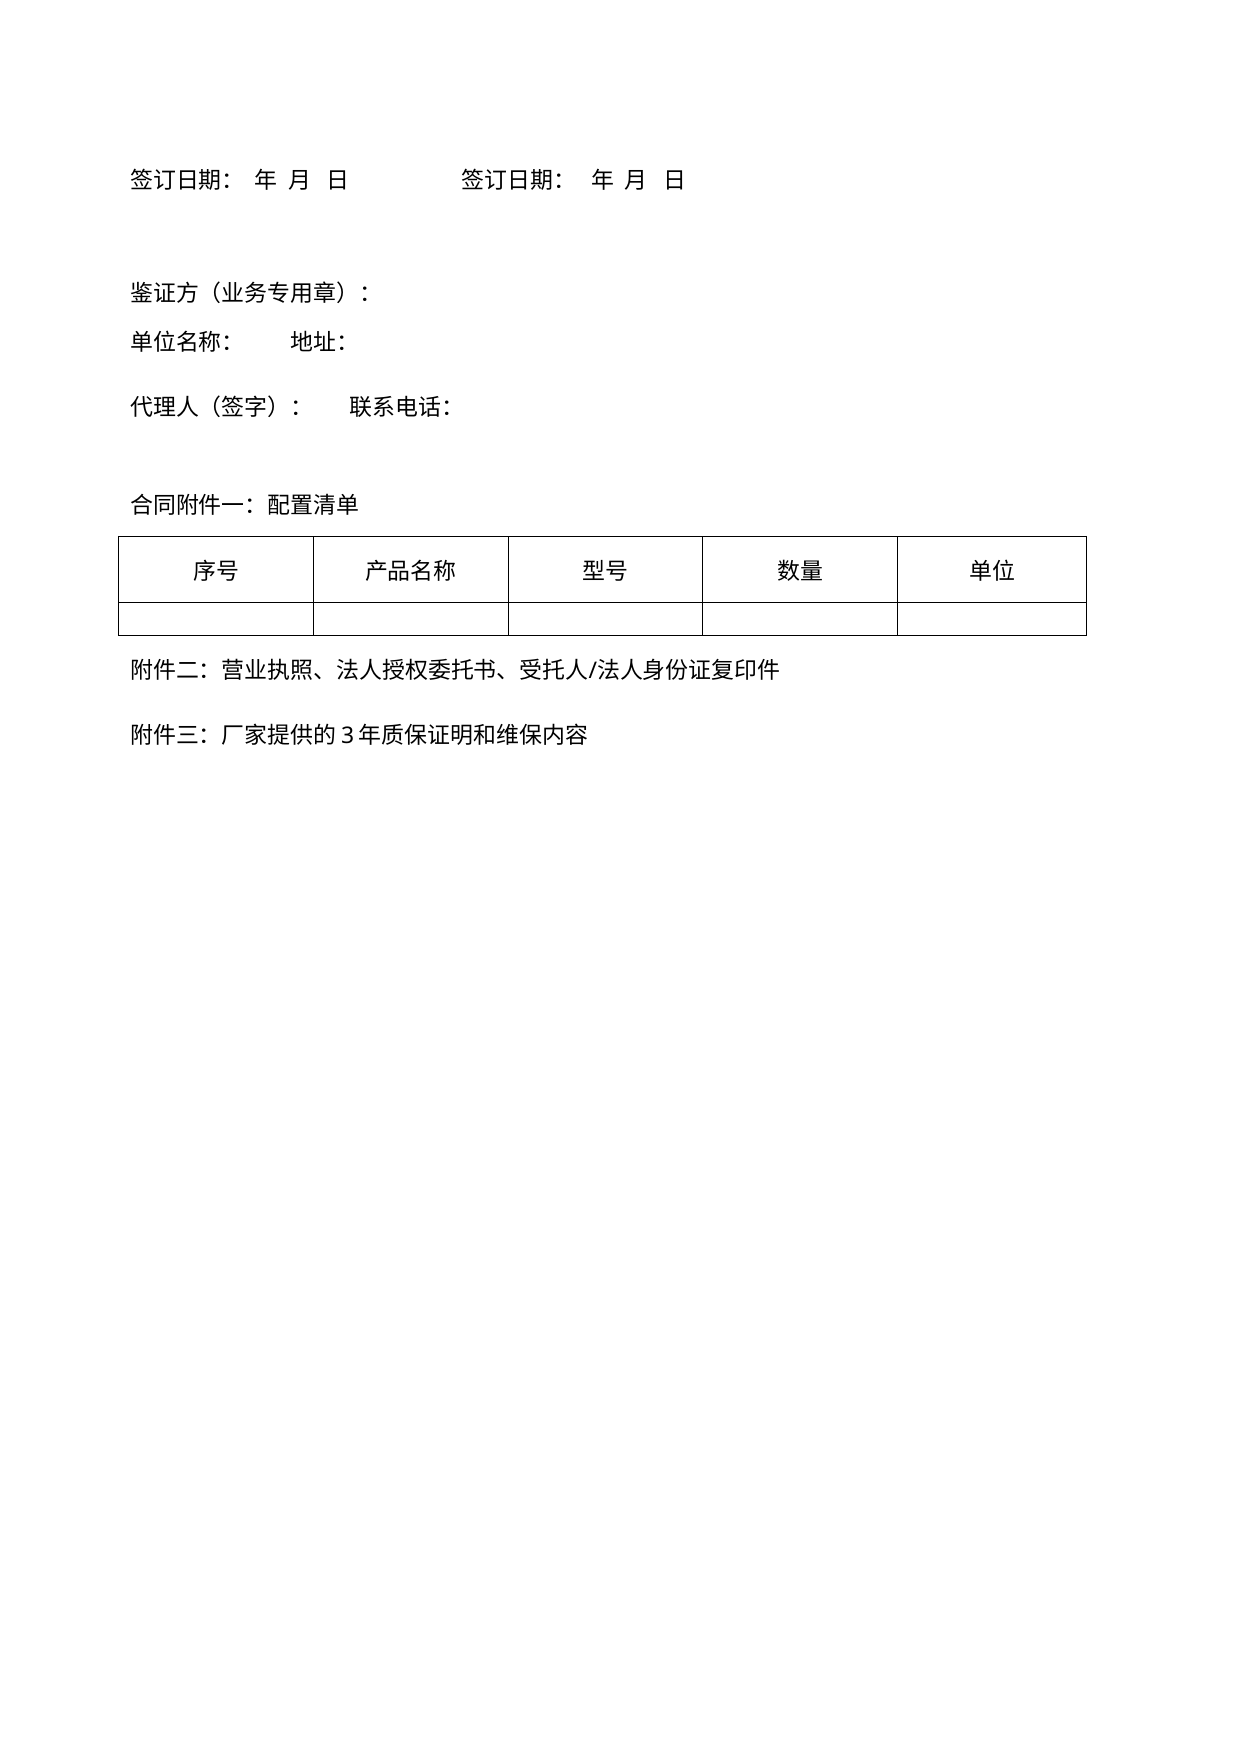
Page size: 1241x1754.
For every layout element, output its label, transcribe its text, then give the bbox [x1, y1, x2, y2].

text 签订日期： 年 月 日 签订日期： 年 月 日 [130, 146, 1110, 211]
table_header 产品名称 [314, 537, 508, 602]
text 附件三：厂家提供的3年质保证明和维保内容 [130, 701, 1110, 766]
text 单位名称： 地址： [130, 308, 1110, 373]
table_cell [314, 603, 508, 635]
table_header 型号 [509, 537, 702, 602]
table_header 序号 [119, 537, 313, 602]
table_cell [119, 603, 313, 635]
table_cell [703, 603, 897, 635]
text 鉴证方（业务专用章）： [130, 243, 1110, 308]
table_header 单位 [898, 537, 1086, 602]
table_cell [898, 603, 1086, 635]
table_cell [509, 603, 702, 635]
text 合同附件一：配置清单 [130, 471, 1110, 536]
text 代理人（签字）： 联系电话： [130, 373, 1110, 438]
text 附件二：营业执照、法人授权委托书、受托人/法人身份证复印件 [130, 636, 1110, 701]
table_header 数量 [703, 537, 897, 602]
